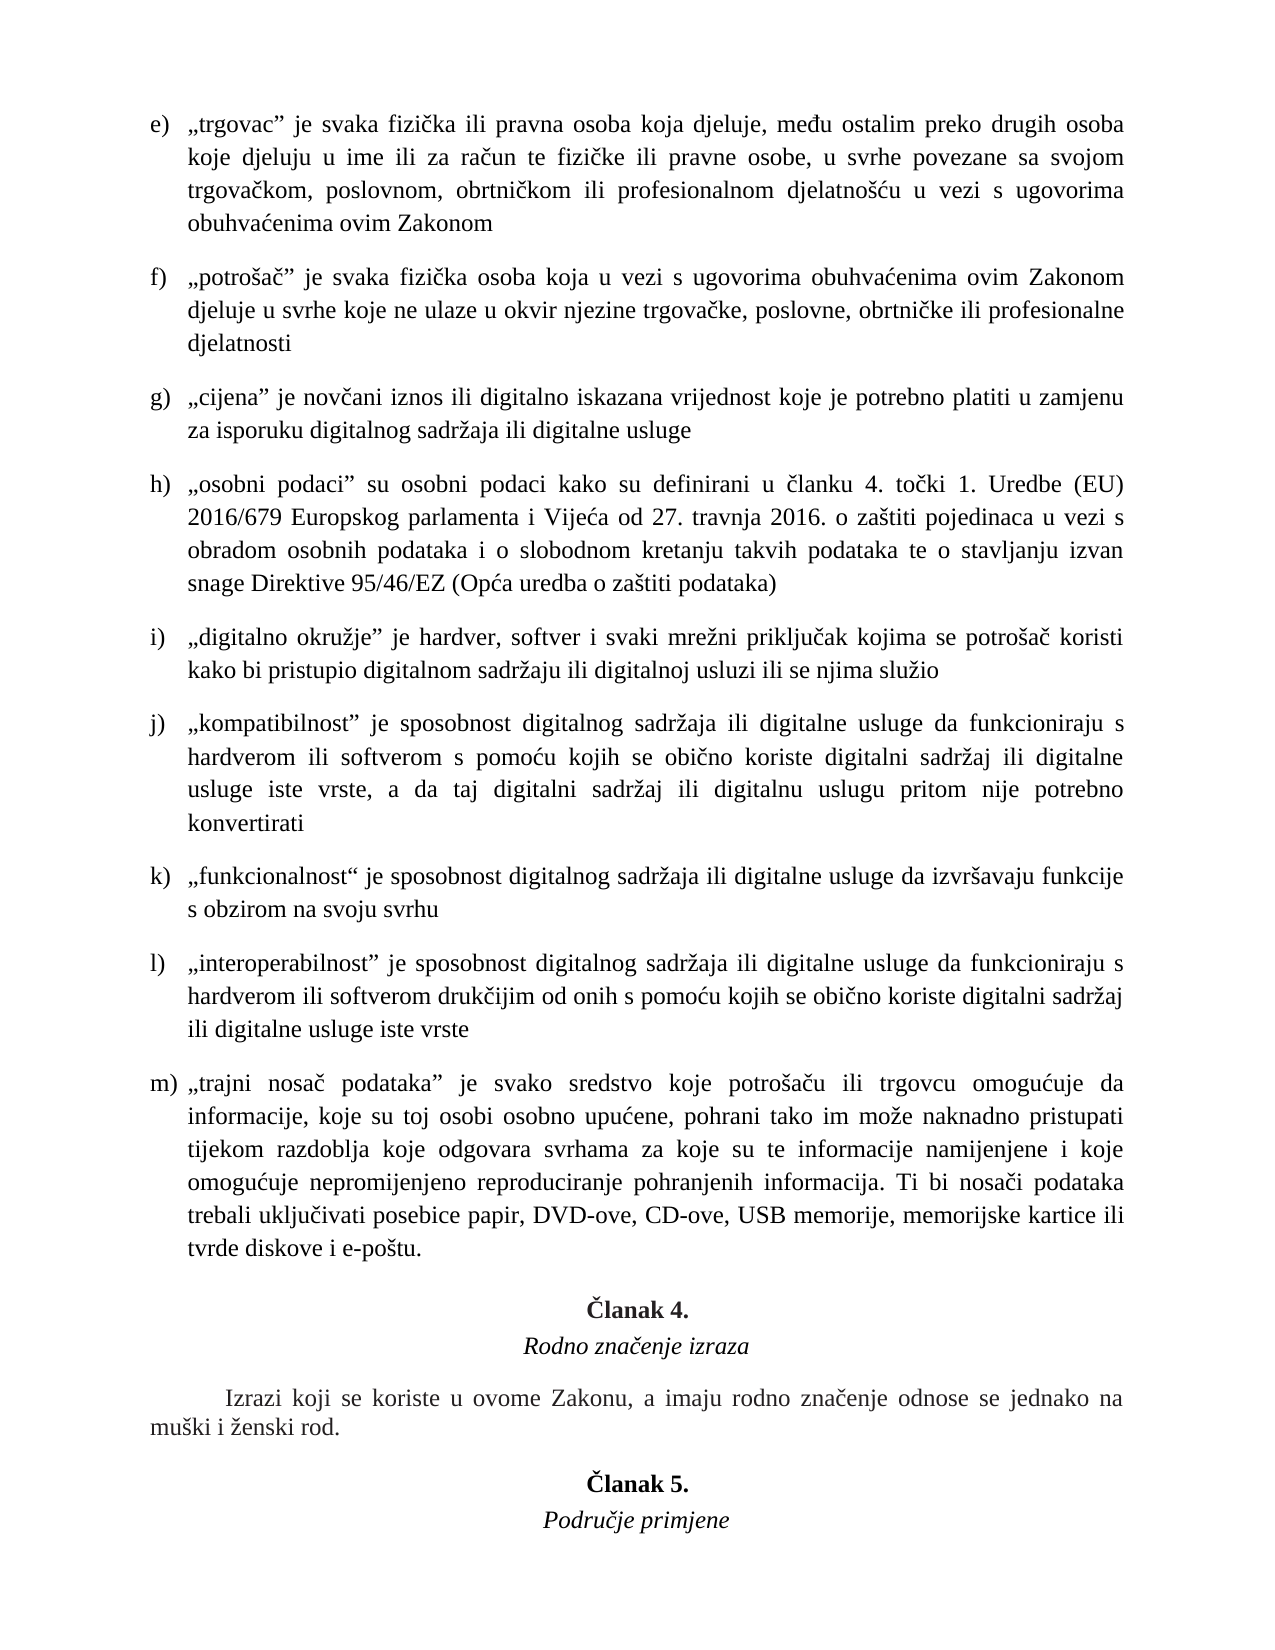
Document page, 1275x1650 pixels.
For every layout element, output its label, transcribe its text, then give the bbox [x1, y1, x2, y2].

text Područje primjene [150, 1505, 1125, 1534]
list „trajni nosač podataka” je svako sredstvo koje potrošaču ili trgovcu omogućuje da informacije, koje su toj osobi osobno upućene, pohrani tako im može naknadno pristupati tijekom razdoblja koje odgovara svrhama za koje su te informacije namijenjene i koje omogućuje nepromijenjeno reproduciranje pohranjenih informacija. Ti bi nosači podataka trebali uključivati posebice papir, DVD-ove, CD-ove, USB memorije, memorijske kartice ili tvrde diskove i e-poštu. [150, 1068, 1125, 1262]
list „interoperabilnost” je sposobnost digitalnog sadržaja ili digitalne usluge da funkcioniraju s hardverom ili softverom drukčijim od onih s pomoću kojih se obično koriste digitalni sadržaj ili digitalne usluge iste vrste [150, 948, 1125, 1043]
list „osobni podaci” su osobni podaci kako su definirani u članku 4. točki 1. Uredbe (EU) 2016/679 Europskog parlamenta i Vijeća od 27. travnja 2016. o zaštiti pojedinaca u vezi s obradom osobnih podataka i o slobodnom kretanju takvih podataka te o stavljanju izvan snage Direktive 95/46/EZ (Opća uredba o zaštiti podataka) [150, 469, 1125, 597]
list „kompatibilnost” je sposobnost digitalnog sadržaja ili digitalne usluge da funkcioniraju s hardverom ili softverom s pomoću kojih se obično koriste digitalni sadržaj ili digitalne usluge iste vrste, a da taj digitalni sadržaj ili digitalnu uslugu pritom nije potrebno konvertirati [150, 708, 1125, 836]
list „cijena” je novčani iznos ili digitalno iskazana vrijednost koje je potrebno platiti u zamjenu za isporuku digitalnog sadržaja ili digitalne usluge [150, 382, 1125, 444]
text Članak 5. [150, 1469, 1125, 1498]
list „funkcionalnost“ je sposobnost digitalnog sadržaja ili digitalne usluge da izvršavaju funkcije s obzirom na svoju svrhu [150, 861, 1125, 923]
list „potrošač” je svaka fizička osoba koja u vezi s ugovorima obuhvaćenima ovim Zakonom djeluje u svrhe koje ne ulaze u okvir njezine trgovačke, poslovne, obrtničke ili profesionalne djelatnosti [150, 262, 1125, 357]
text Rodno značenje izraza [150, 1331, 1125, 1360]
list „digitalno okružje” je hardver, softver i svaki mrežni priključak kojima se potrošač koristi kako bi pristupio digitalnom sadržaju ili digitalnoj usluzi ili se njima služio [150, 622, 1125, 683]
list „trgovac” je svaka fizička ili pravna osoba koja djeluje, među ostalim preko drugih osoba koje djeluju u ime ili za račun te fizičke ili pravne osobe, u svrhe povezane sa svojom trgovačkom, poslovnom, obrtničkom ili profesionalnom djelatnošću u vezi s ugovorima obuhvaćenima ovim Zakonom [150, 109, 1125, 237]
text Članak 4. [150, 1295, 1125, 1323]
text Izrazi koji se koriste u ovome Zakonu, a imaju rodno značenje odnose se jednako na muški i ženski rod. [150, 1383, 1125, 1441]
